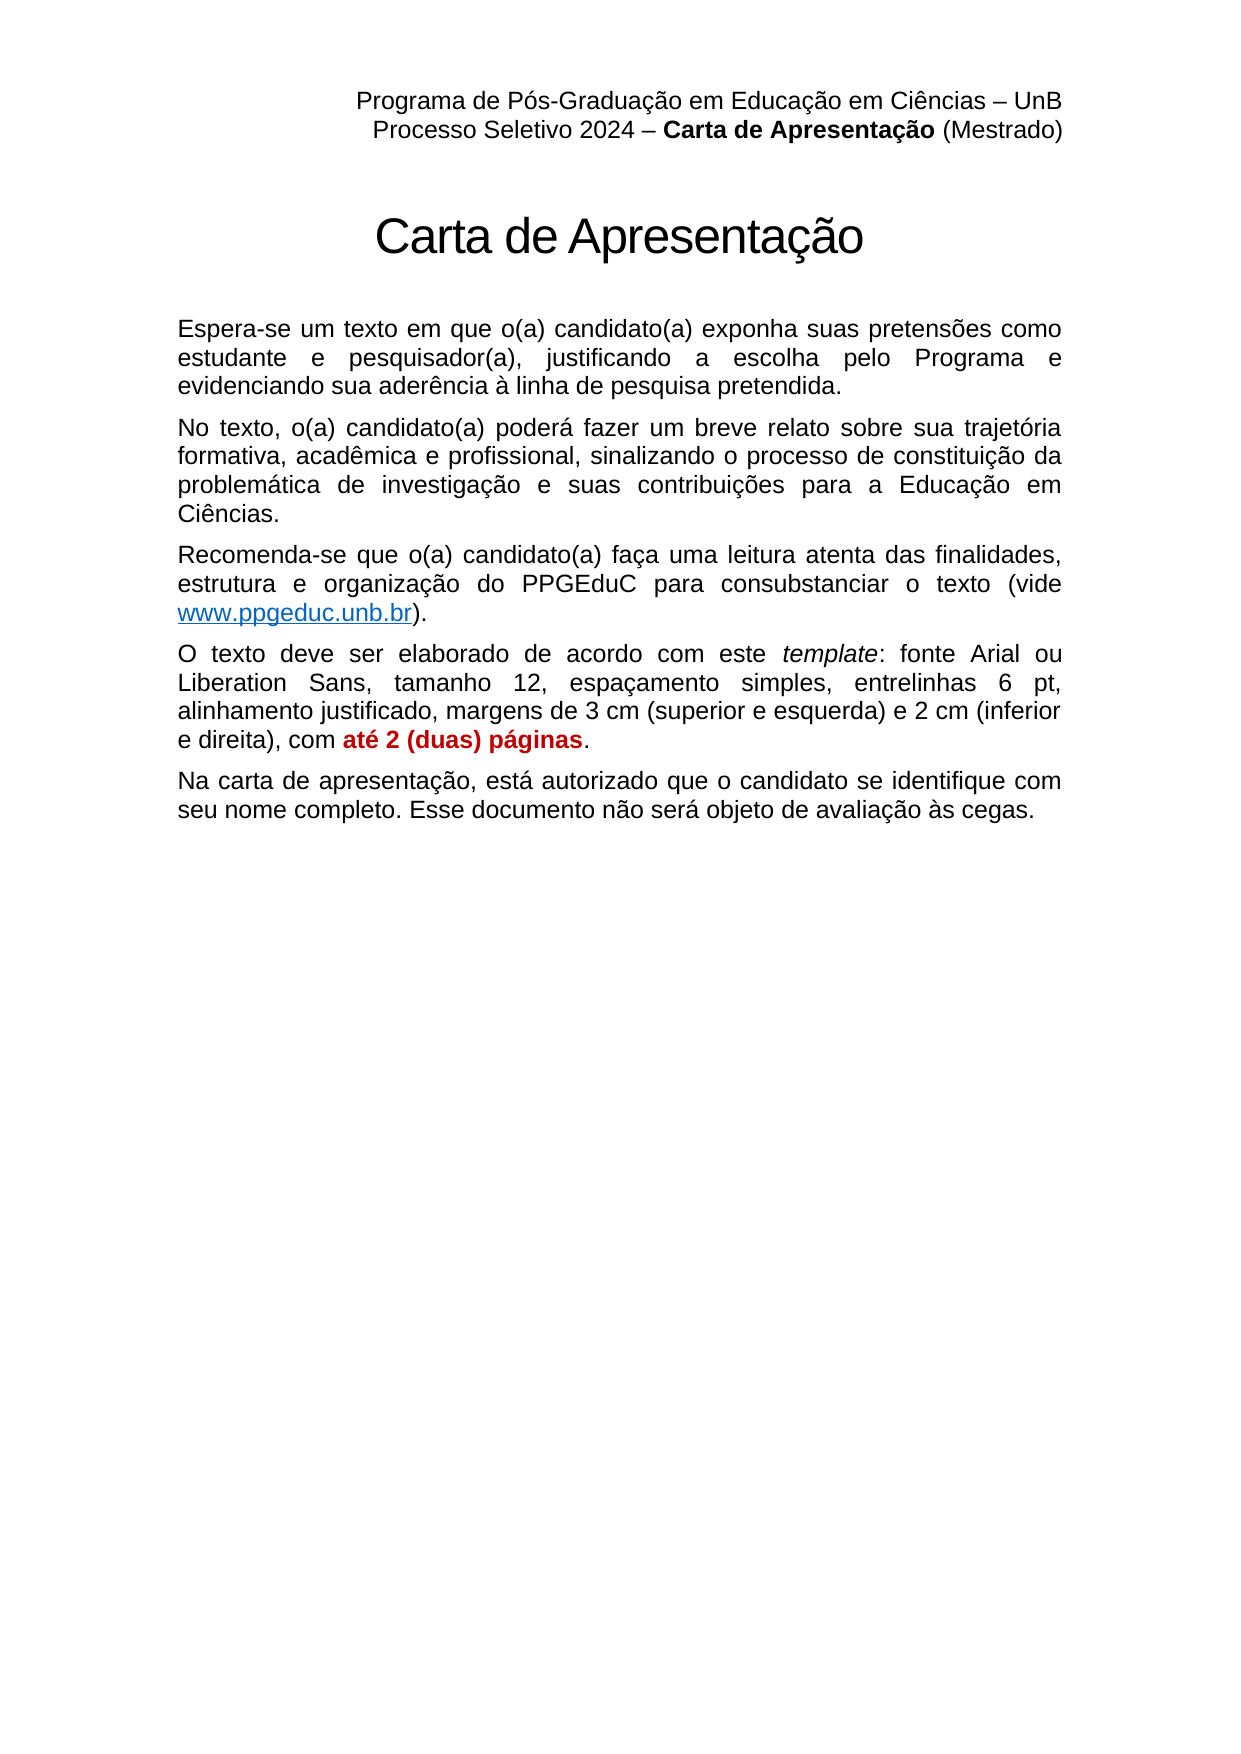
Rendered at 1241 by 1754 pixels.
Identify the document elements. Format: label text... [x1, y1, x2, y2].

title Carta de Apresentação [177, 206, 1063, 264]
text Espera-se um texto em que o(a) candidato(a) exponha suas pretensões como estudante e pesquisador(a), justificando a escolha pelo Programa e evidenciando sua aderência à linha de pesquisa pretendida. [177, 314, 1063, 400]
text Recomenda-se que o(a) candidato(a) faça uma leitura atenta das finalidades, estrutura e organização do PPGEduC para consubstanciar o texto (vide www.ppgeduc.unb.br). [177, 540, 1063, 626]
text Na carta de apresentação, está autorizado que o candidato se identifique com seu nome completo. Esse documento não será objeto de avaliação às cegas. [177, 766, 1063, 824]
text No texto, o(a) candidato(a) poderá fazer um breve relato sobre sua trajetória formativa, acadêmica e profissional, sinalizando o processo de constituição da problemática de investigação e suas contribuições para a Educação em Ciências. [177, 412, 1063, 527]
text O texto deve ser elaborado de acordo com este template: fonte Arial ou Liberation Sans, tamanho 12, espaçamento simples, entrelinhas 6 pt, alinhamento justificado, margens de 3 cm (superior e esquerda) e 2 cm (inferior e direita), com até 2 (duas) páginas. [177, 639, 1063, 754]
